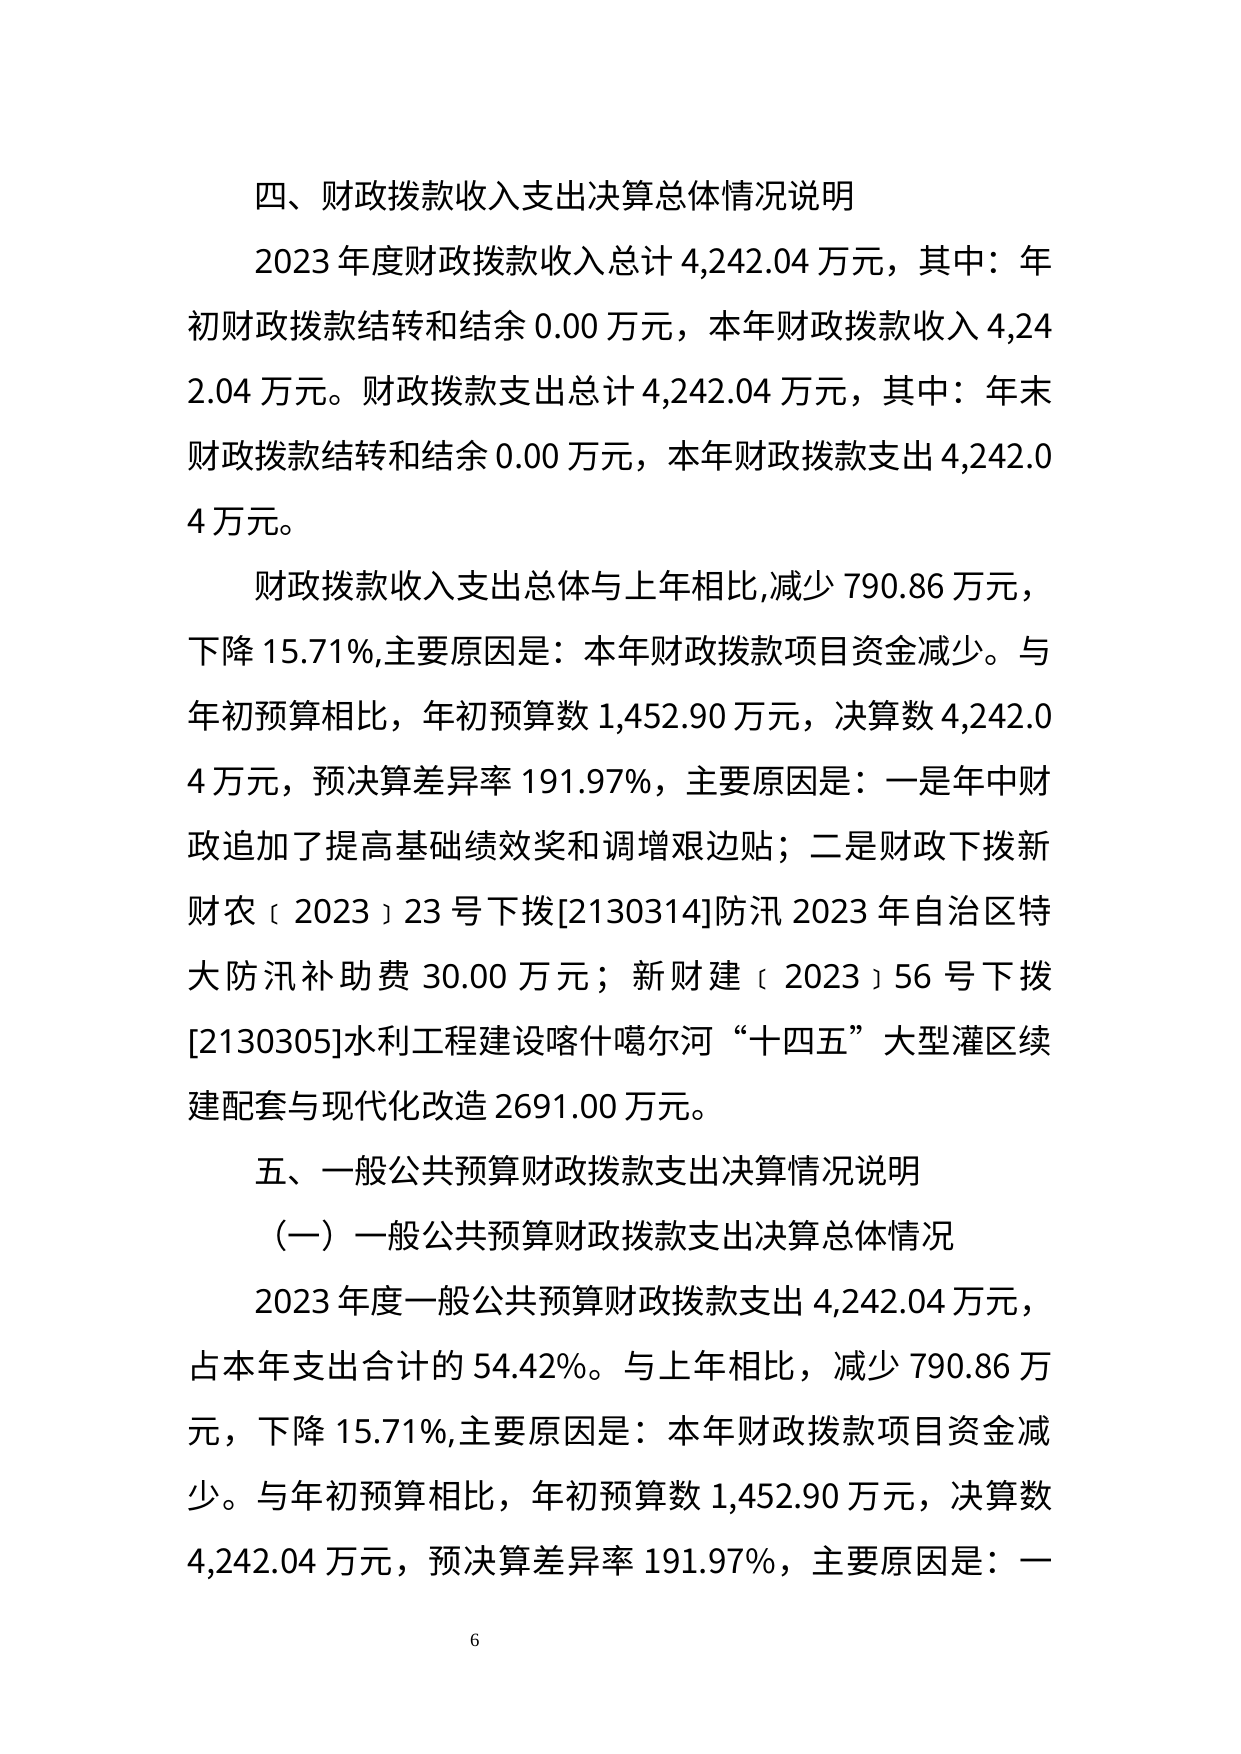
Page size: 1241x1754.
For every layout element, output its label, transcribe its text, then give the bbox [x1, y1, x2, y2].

text 2023年度财政拨款收入总计4,242.04万元，其中：年初财政拨款结转和结余0.00万元，本年财政拨款收入4,242.04万元。财政拨款支出总计4,242.04万元，其中：年末财政拨款结转和结余0.00万元，本年财政拨款支出4,242.04万元。 [187, 227, 1053, 552]
text （一）一般公共预算财政拨款支出决算总体情况 [187, 1202, 1053, 1267]
text 五、一般公共预算财政拨款支出决算情况说明 [187, 1137, 1053, 1202]
text 财政拨款收入支出总体与上年相比,减少790.86万元，下降15.71%,主要原因是：本年财政拨款项目资金减少。与年初预算相比，年初预算数1,452.90万元，决算数4,242.04万元，预决算差异率191.97%，主要原因是：一是年中财政追加了提高基础绩效奖和调增艰边贴；二是财政下拨新财农﹝2023﹞23号下拨[2130314]防汛2023年自治区特大防汛补助费30.00万元；新财建﹝2023﹞56号下拨[2130305]水利工程建设喀什噶尔河“十四五”大型灌区续建配套与现代化改造2691.00万元。 [187, 552, 1053, 1137]
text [187, 1267, 1053, 1592]
text 四、财政拨款收入支出决算总体情况说明 [187, 162, 1053, 227]
